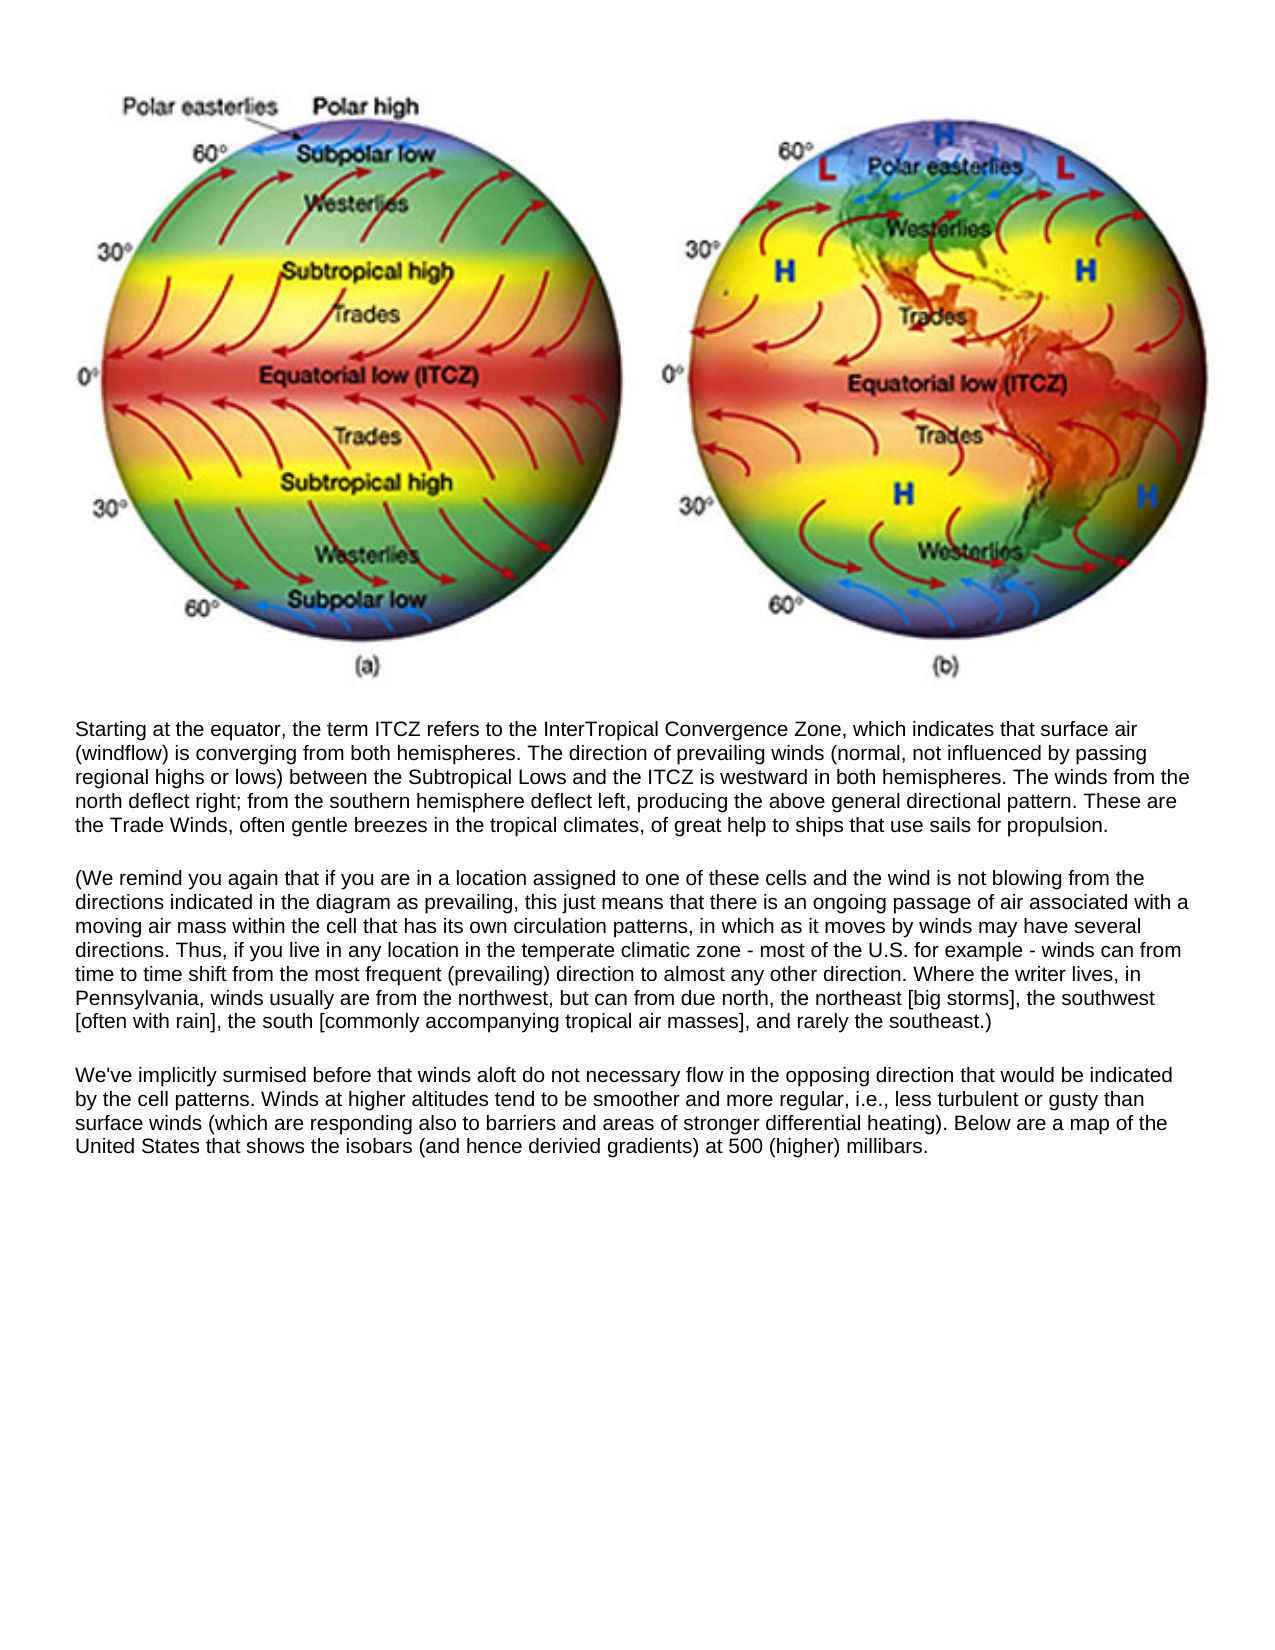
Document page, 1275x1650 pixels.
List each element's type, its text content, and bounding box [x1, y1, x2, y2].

text We've implicitly surmised before that winds aloft do not necessary flow in the opposing direction that would be indicated by the cell patterns. Winds at higher altitudes tend to be smoother and more regular, i.e., less turbulent or gusty than surface winds (which are responding also to barriers and areas of stronger differential heating). Below are a map of the United States that shows the isobars (and hence derivied gradients) at 500 (higher) millibars. [75, 1062, 1200, 1158]
text (We remind you again that if you are in a location assigned to one of these cells and the wind is not blowing from the directions indicated in the diagram as prevailing, this just means that there is an ongoing passage of air associated with a moving air mass within the cell that has its own circulation patterns, in which as it moves by winds may have several directions. Thus, if you live in any location in the temperate climatic zone - most of the U.S. for example - winds can from time to time shift from the most frequent (prevailing) direction to almost any other direction. Where the writer lives, in Pennsylvania, winds usually are from the northwest, but can from due north, the northeast [big storms], the southwest [often with rain], the south [commonly accompanying tropical air masses], and rarely the southeast.) [75, 866, 1200, 1033]
picture [75, 75, 1215, 688]
text Starting at the equator, the term ITCZ refers to the InterTropical Convergence Zone, which indicates that surface air (windflow) is converging from both hemispheres. The direction of prevailing winds (normal, not influenced by passing regional highs or lows) between the Subtropical Lows and the ITCZ is westward in both hemispheres. The winds from the north deflect right; from the southern hemisphere deflect left, producing the above general directional pattern. These are the Trade Winds, often gentle breezes in the tropical climates, of great help to ships that use sails for propulsion. [75, 717, 1200, 836]
